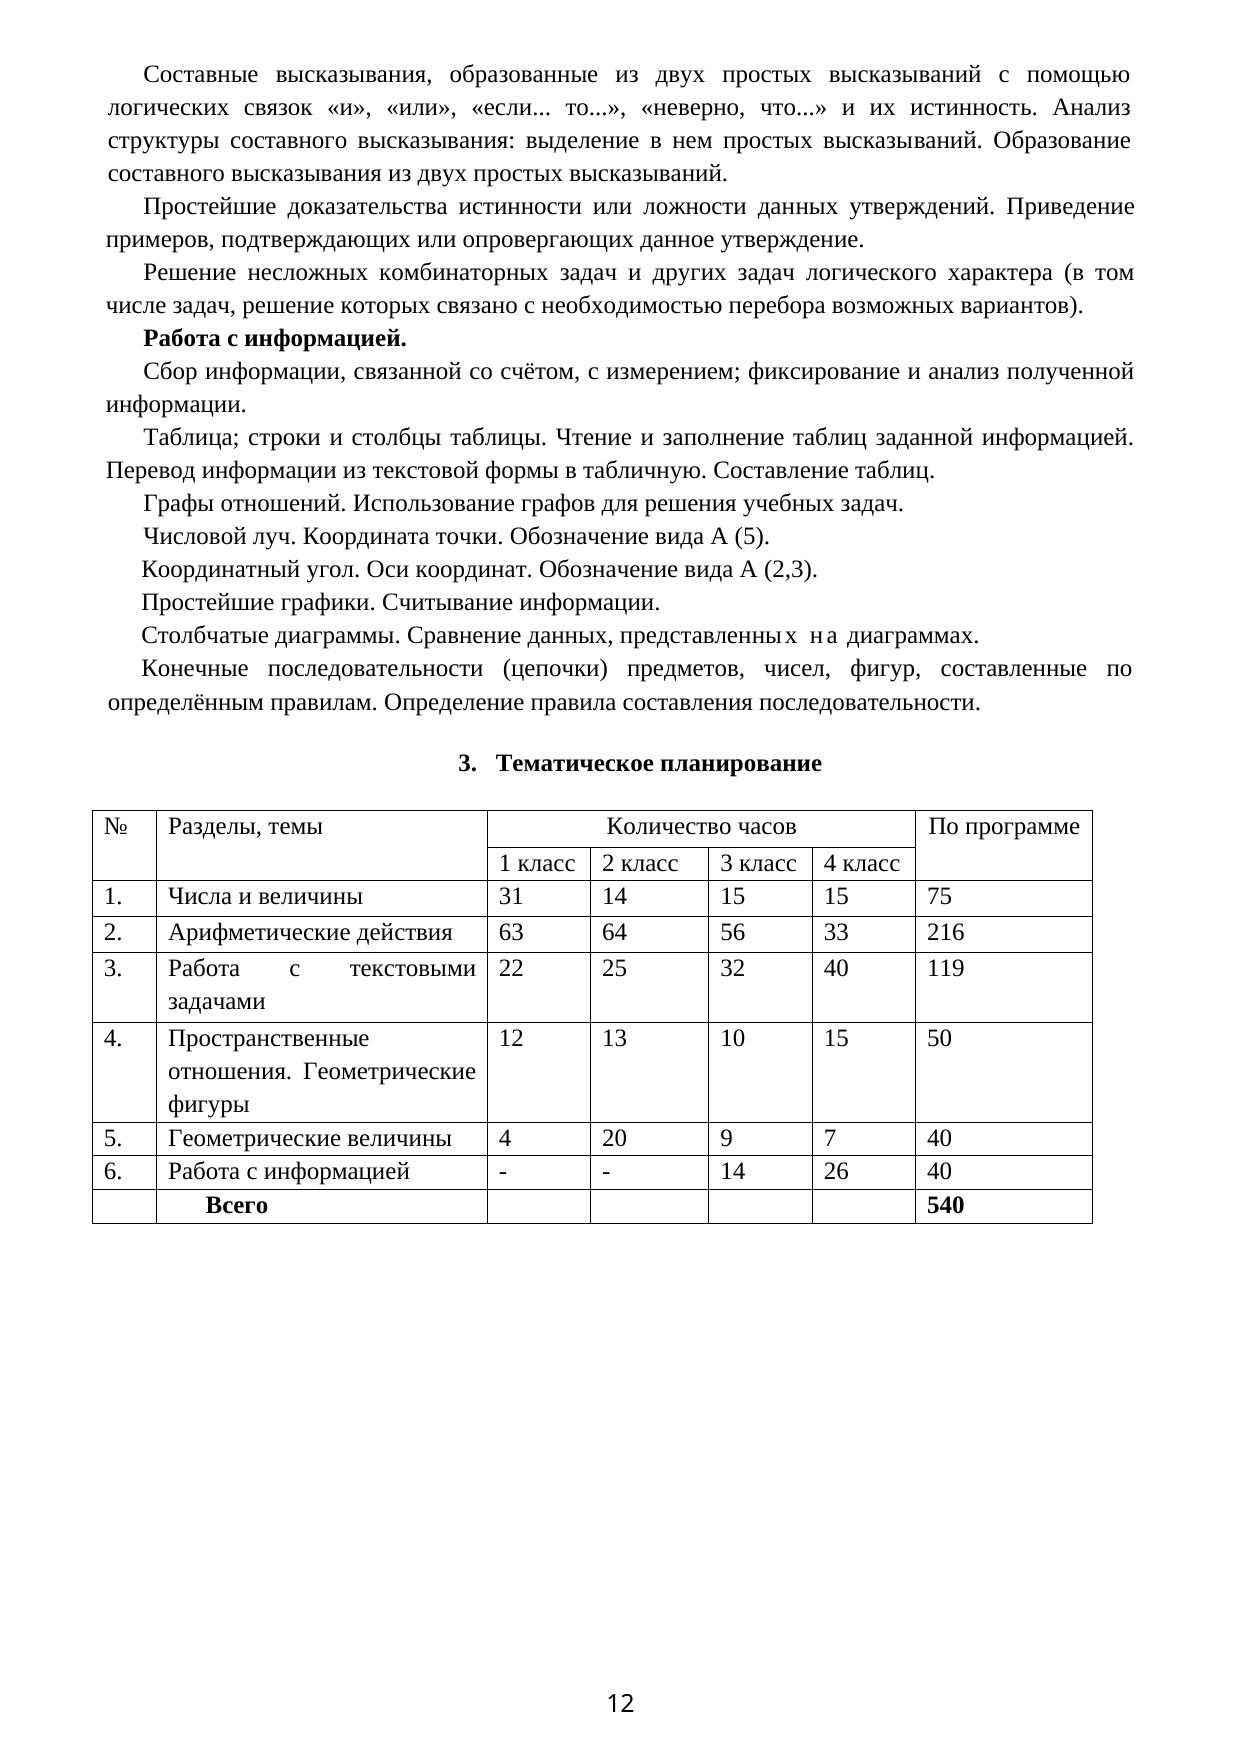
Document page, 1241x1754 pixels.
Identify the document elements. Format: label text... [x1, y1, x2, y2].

table_cell 7 [813, 1123, 915, 1155]
table_header Разделы, темы [157, 811, 487, 880]
table_cell 2 класс [591, 848, 708, 880]
table_header Количество часов [488, 811, 915, 847]
table_cell 14 [591, 881, 708, 916]
table_cell Числа и величины [157, 881, 487, 916]
text Графы отношений. Использование графов для решения учебных задач. [106, 488, 1135, 517]
text Решение несложных комбинаторных задач и других задач логического характера (в том числе задач, решение которых связано с необходимостью перебора возможных вариантов). [106, 257, 1135, 319]
table_cell 1 класс [488, 848, 590, 880]
table_cell 10 [709, 1023, 812, 1122]
table_cell [591, 1190, 708, 1223]
table_cell 9 [709, 1123, 812, 1155]
table_cell 12 [488, 1023, 590, 1122]
text Конечные последовательности (цепочки) предметов, чисел, фигур, составленные по определённым правилам. Определение правила составления последовательности. [108, 653, 1133, 715]
text Сбор информации, связанной со счётом, с измерением; фиксирование и анализ полученной информации. [106, 356, 1135, 418]
table_cell [488, 1190, 590, 1223]
table_cell 56 [709, 917, 812, 952]
table_cell 540 [916, 1190, 1092, 1223]
table_cell 40 [916, 1156, 1092, 1189]
text Составные высказывания, образованные из двух простых высказываний с помощью логических связок «и», «или», «если... то...», «неверно, что...» и их истинность. Анализ структуры составного высказывания: выделение в нем простых высказываний. Образование составного высказывания из двух простых высказываний. [108, 59, 1131, 187]
table_cell 5. [93, 1123, 156, 1155]
table_cell 1. [93, 881, 156, 916]
table_cell 15 [709, 881, 812, 916]
table_cell 22 [488, 953, 590, 1022]
table_cell 13 [591, 1023, 708, 1122]
text Работа с информацией. [106, 323, 1137, 352]
text Простейшие доказательства истинности или ложности данных утверждений. Приведение примеров, подтверждающих или опровергающих данное утверждение. [106, 191, 1135, 253]
table_cell 31 [488, 881, 590, 916]
table_cell 40 [916, 1123, 1092, 1155]
table_cell Пространственные отношения. Геометрические фигуры [157, 1023, 487, 1122]
table_cell 6. [93, 1156, 156, 1189]
table_cell Работа с текстовыми задачами [157, 953, 487, 1022]
text Координатный угол. Оси координат. Обозначение вида А (2,3). [108, 554, 1133, 583]
table_cell 2. [93, 917, 156, 952]
table_cell 15 [813, 881, 915, 916]
table_header По программе [916, 811, 1092, 880]
table_cell 4 класс [813, 848, 915, 880]
table_cell 3 класс [709, 848, 812, 880]
table_cell - [591, 1156, 708, 1189]
table_cell - [488, 1156, 590, 1189]
table_cell 64 [591, 917, 708, 952]
table_cell 4. [93, 1023, 156, 1122]
text Числовой луч. Координата точки. Обозначение вида А (5). [106, 521, 1137, 550]
list Тематическое планирование [143, 748, 1137, 777]
table_cell 32 [709, 953, 812, 1022]
table_cell 216 [916, 917, 1092, 952]
table_cell 3. [93, 953, 156, 1022]
table_cell 25 [591, 953, 708, 1022]
table_cell [709, 1190, 812, 1223]
table_cell Всего [157, 1190, 487, 1223]
table_cell 4 [488, 1123, 590, 1155]
table_header № [93, 811, 156, 880]
table_cell 15 [813, 1023, 915, 1122]
table_cell 20 [591, 1123, 708, 1155]
text Таблица; строки и столбцы таблицы. Чтение и заполнение таблиц заданной информацией. Перевод информации из текстовой формы в табличную. Составление таблиц. [106, 422, 1135, 484]
table_cell [93, 1190, 156, 1223]
table_cell [813, 1190, 915, 1223]
table_cell 119 [916, 953, 1092, 1022]
table_cell Работа с информацией [157, 1156, 487, 1189]
table_cell Арифметические действия [157, 917, 487, 952]
table_cell 33 [813, 917, 915, 952]
table_cell 75 [916, 881, 1092, 916]
table_cell 63 [488, 917, 590, 952]
table_cell 50 [916, 1023, 1092, 1122]
text Столбчатые диаграммы. Сравнение данных, представленных на диаграммах. [108, 621, 1133, 649]
table_cell Геометрические величины [157, 1123, 487, 1155]
table_cell 14 [709, 1156, 812, 1189]
text Простейшие графики. Считывание информации. [108, 587, 1133, 616]
table_cell 26 [813, 1156, 915, 1189]
table_cell 40 [813, 953, 915, 1022]
